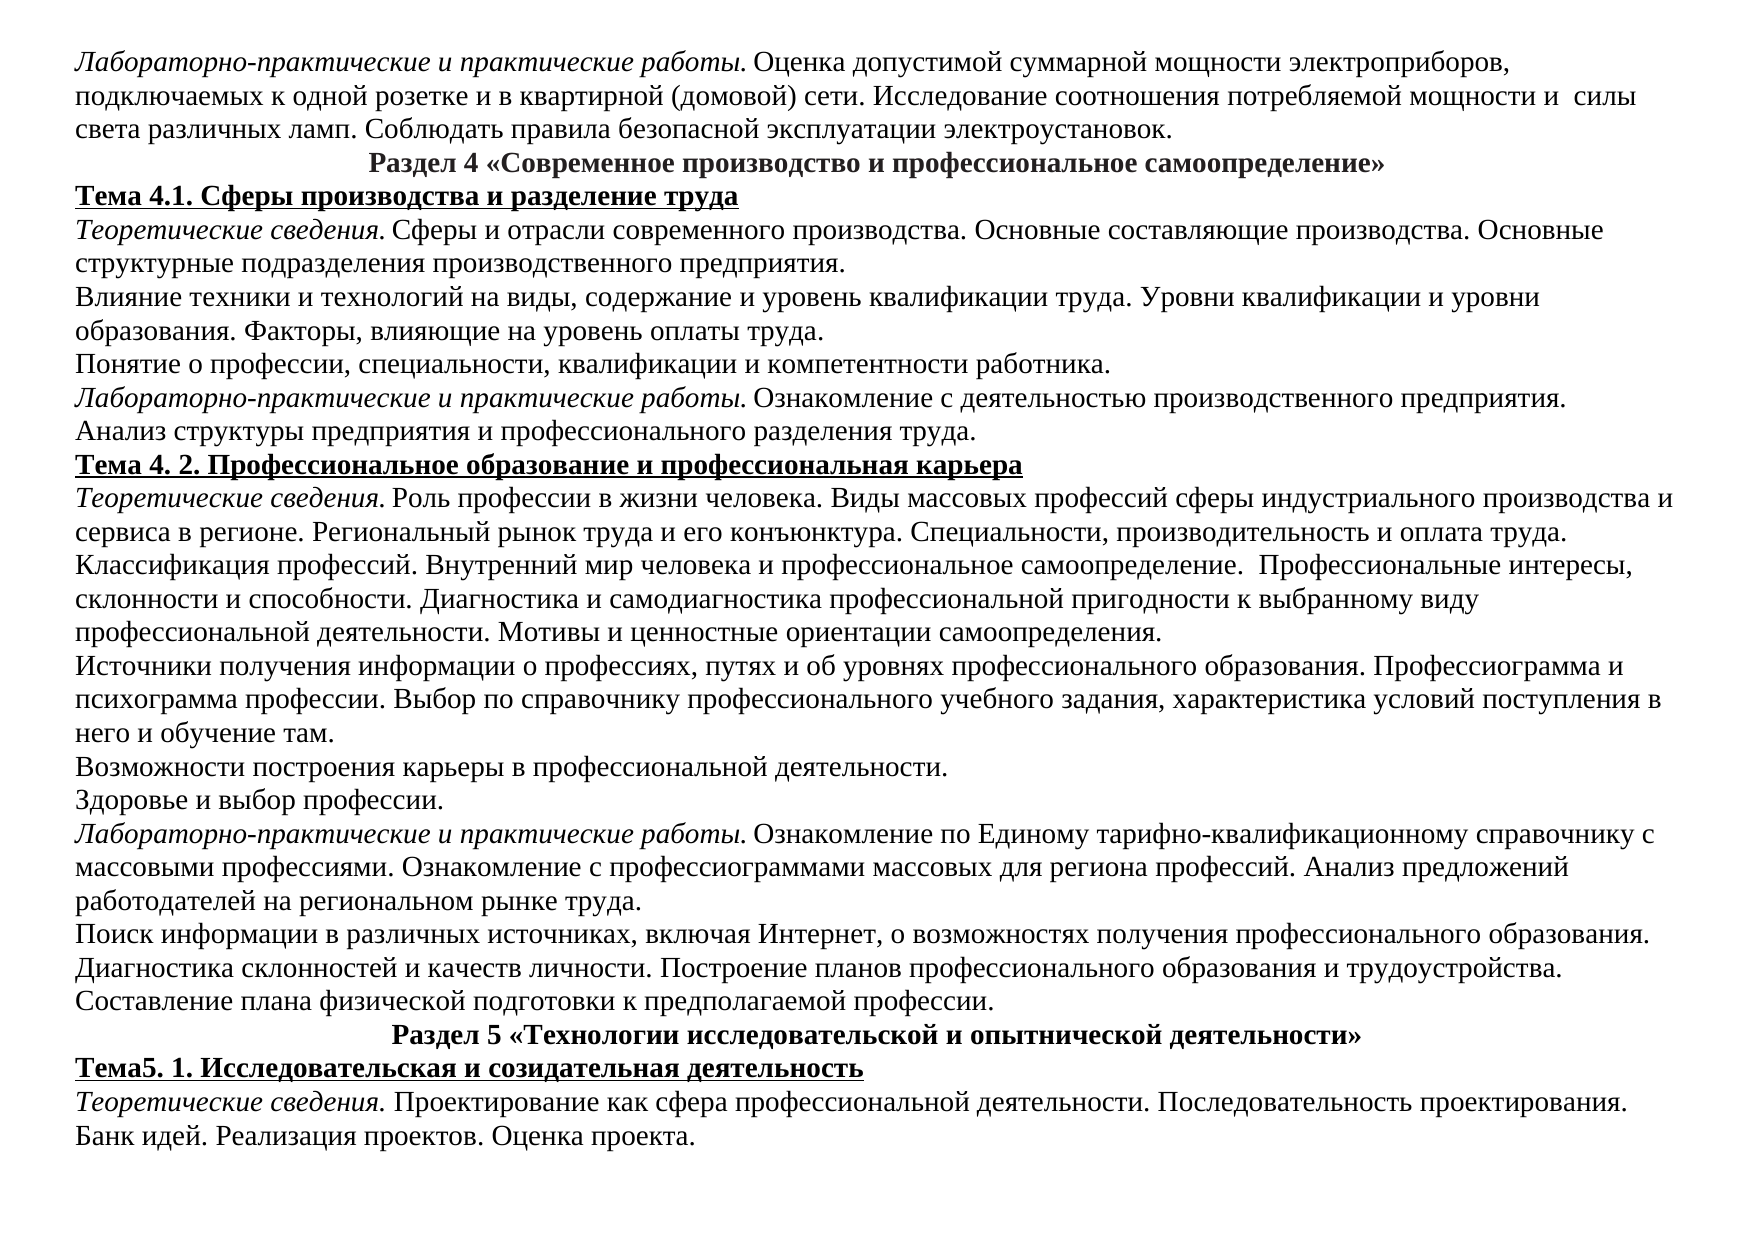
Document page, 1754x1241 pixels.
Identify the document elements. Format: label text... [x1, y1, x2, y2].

text Влияние техники и технологий на виды, содержание и уровень квалификации труда. Уровни квалификации и уровни образования. Факторы, влияющие на уровень оплаты труда. [75, 279, 1679, 346]
text Лабораторно-практические и практические работы. Ознакомление с деятельностью производственного предприятия. [75, 380, 1679, 413]
text Теоретические сведения. Проектирование как сфера профессиональной деятельности. Последовательность проектирования. Банк идей. Реализация проектов. Оценка проекта. [75, 1084, 1679, 1151]
text Поиск информации в различных источниках, включая Интернет, о возможностях получения профессионального образования. Диагностика склонностей и качеств личности. Построение планов профессионального образования и трудоустройства. Составление плана физической подготовки к предполагаемой профессии. [75, 916, 1679, 1017]
text Лабораторно-практические и практические работы. Ознакомление по Единому тарифно-квалификационному справочнику с массовыми профессиями. Ознакомление с профессиограммами массовых для региона профессий. Анализ предложений работодателей на региональном рынке труда. [75, 816, 1679, 916]
text Источники получения информации о профессиях, путях и об уровнях профессионального образования. Профессиограмма и психограмма профессии. Выбор по справочнику профессионального учебного задания, характеристика условий поступления в него и обучение там. [75, 648, 1679, 749]
text Лабораторно-практические и практические работы. Оценка допустимой суммарной мощности электроприборов, подключаемых к одной розетке и в квартирной (домовой) сети. Исследование соотношения потребляемой мощности и силы света различных ламп. Соблюдать правила безопасной эксплуатации электроустановок. [75, 44, 1679, 145]
text Тема 4.1. Сферы производства и разделение труда [75, 178, 1679, 212]
text Здоровье и выбор профессии. [75, 782, 1679, 816]
text Возможности построения карьеры в профессиональной деятельности. [75, 749, 1679, 782]
text Теоретические сведения. Сферы и отрасли современного производства. Основные составляющие производства. Основные структурные подразделения производственного предприятия. [75, 212, 1679, 279]
text Понятие о профессии, специальности, квалификации и компетентности работника. [75, 346, 1679, 380]
text Раздел 5 «Технологии исследовательской и опытнической деятельности» [75, 1017, 1679, 1051]
text Теоретические сведения. Роль профессии в жизни человека. Виды массовых профессий сферы индустриального производства и сервиса в регионе. Региональный рынок труда и его конъюнктура. Специальности, производительность и оплата труда. [75, 480, 1679, 547]
text Тема5. 1. Исследовательская и созидательная деятельность [75, 1051, 1679, 1084]
text Раздел 4 «Современное производство и профессиональное самоопределение» [75, 145, 1679, 178]
text Тема 4. 2. Профессиональное образование и профессиональная карьера [75, 447, 1679, 480]
text Анализ структуры предприятия и профессионального разделения труда. [75, 413, 1679, 447]
text Классификация профессий. Внутренний мир человека и профессиональное самоопределение. Профессиональные интересы, склонности и способности. Диагностика и самодиагностика профессиональной пригодности к выбранному виду профессиональной деятельности. Мотивы и ценностные ориентации самоопределения. [75, 547, 1679, 648]
